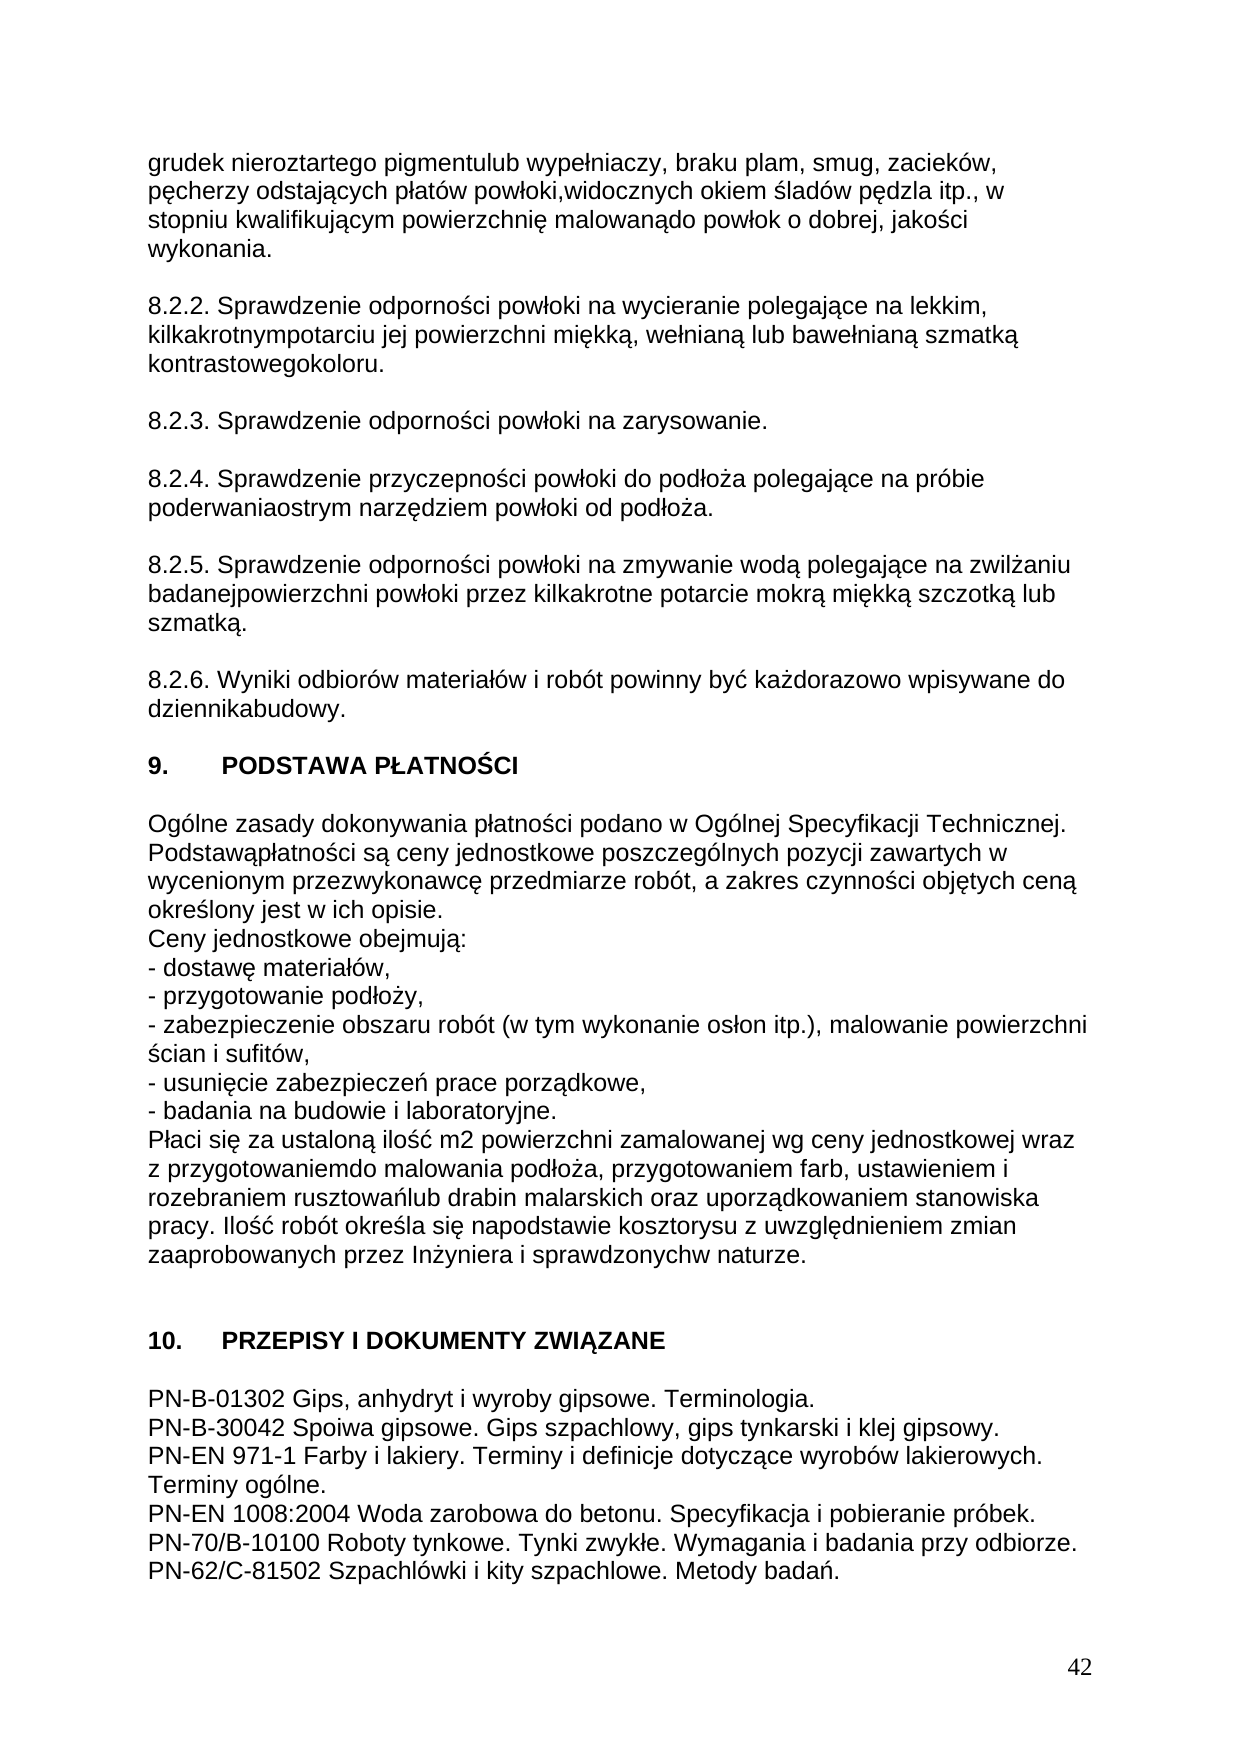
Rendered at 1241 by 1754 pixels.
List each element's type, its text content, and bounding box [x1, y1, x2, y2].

text PN-70/B-10100 Roboty tynkowe. Tynki zwykłe. Wymagania i badania przy odbiorze. [148, 1528, 1093, 1556]
text 8.2.5. Sprawdzenie odporności powłoki na zmywanie wodą polegające na zwilżaniu badanejpowierzchni powłoki przez kilkakrotne potarcie mokrą miękką szczotką lub szmatką. [148, 550, 1093, 636]
text - badania na budowie i laboratoryjne. [148, 1096, 1093, 1125]
text 8.2.6. Wyniki odbiorów materiałów i robót powinny być każdorazowo wpisywane do dziennikabudowy. [148, 665, 1093, 723]
text - przygotowanie podłoży, [148, 981, 1093, 1010]
text PN-62/C-81502 Szpachlówki i kity szpachlowe. Metody badań. [148, 1556, 1093, 1585]
text 8.2.3. Sprawdzenie odporności powłoki na zarysowanie. [148, 406, 1093, 435]
text - dostawę materiałów, [148, 953, 1093, 981]
text - zabezpieczenie obszaru robót (w tym wykonanie osłon itp.), malowanie powierzchni [148, 1010, 1093, 1039]
text ścian i sufitów, [148, 1039, 1093, 1068]
text - usunięcie zabezpieczeń prace porządkowe, [148, 1068, 1093, 1096]
text 8.2.2. Sprawdzenie odporności powłoki na wycieranie polegające na lekkim, kilkakrotnympotarciu jej powierzchni miękką, wełnianą lub bawełnianą szmatką kontrastowegokoloru. [148, 291, 1093, 378]
text Ceny jednostkowe obejmują: [148, 924, 1093, 953]
text Terminy ogólne. [148, 1470, 1093, 1499]
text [148, 148, 1093, 263]
text PN-EN 971-1 Farby i lakiery. Terminy i definicje dotyczące wyrobów lakierowych. [148, 1441, 1093, 1470]
text Ogólne zasady dokonywania płatności podano w Ogólnej Specyfikacji Technicznej. Podstawąpłatności są ceny jednostkowe poszczególnych pozycji zawartych w wycenionym przezwykonawcę przedmiarze robót, a zakres czynności objętych ceną określony jest w ich opisie. [148, 809, 1093, 924]
text Płaci się za ustaloną ilość m2 powierzchni zamalowanej wg ceny jednostkowej wraz z przygotowaniemdo malowania podłoża, przygotowaniem farb, ustawieniem i rozebraniem rusztowańlub drabin malarskich oraz uporządkowaniem stanowiska pracy. Ilość robót określa się napodstawie kosztorysu z uwzględnieniem zmian zaaprobowanych przez Inżyniera i sprawdzonychw naturze. [148, 1125, 1093, 1269]
text 8.2.4. Sprawdzenie przyczepności powłoki do podłoża polegające na próbie poderwaniaostrym narzędziem powłoki od podłoża. [148, 464, 1093, 521]
text PN-B-30042 Spoiwa gipsowe. Gips szpachlowy, gips tynkarski i klej gipsowy. [148, 1413, 1093, 1441]
text 9. PODSTAWA PŁATNOŚCI [148, 751, 1093, 780]
text PN-B-01302 Gips, anhydryt i wyroby gipsowe. Terminologia. [148, 1384, 1093, 1413]
text 10. PRZEPISY I DOKUMENTY ZWIĄZANE [148, 1326, 1093, 1355]
text PN-EN 1008:2004 Woda zarobowa do betonu. Specyfikacja i pobieranie próbek. [148, 1499, 1093, 1528]
